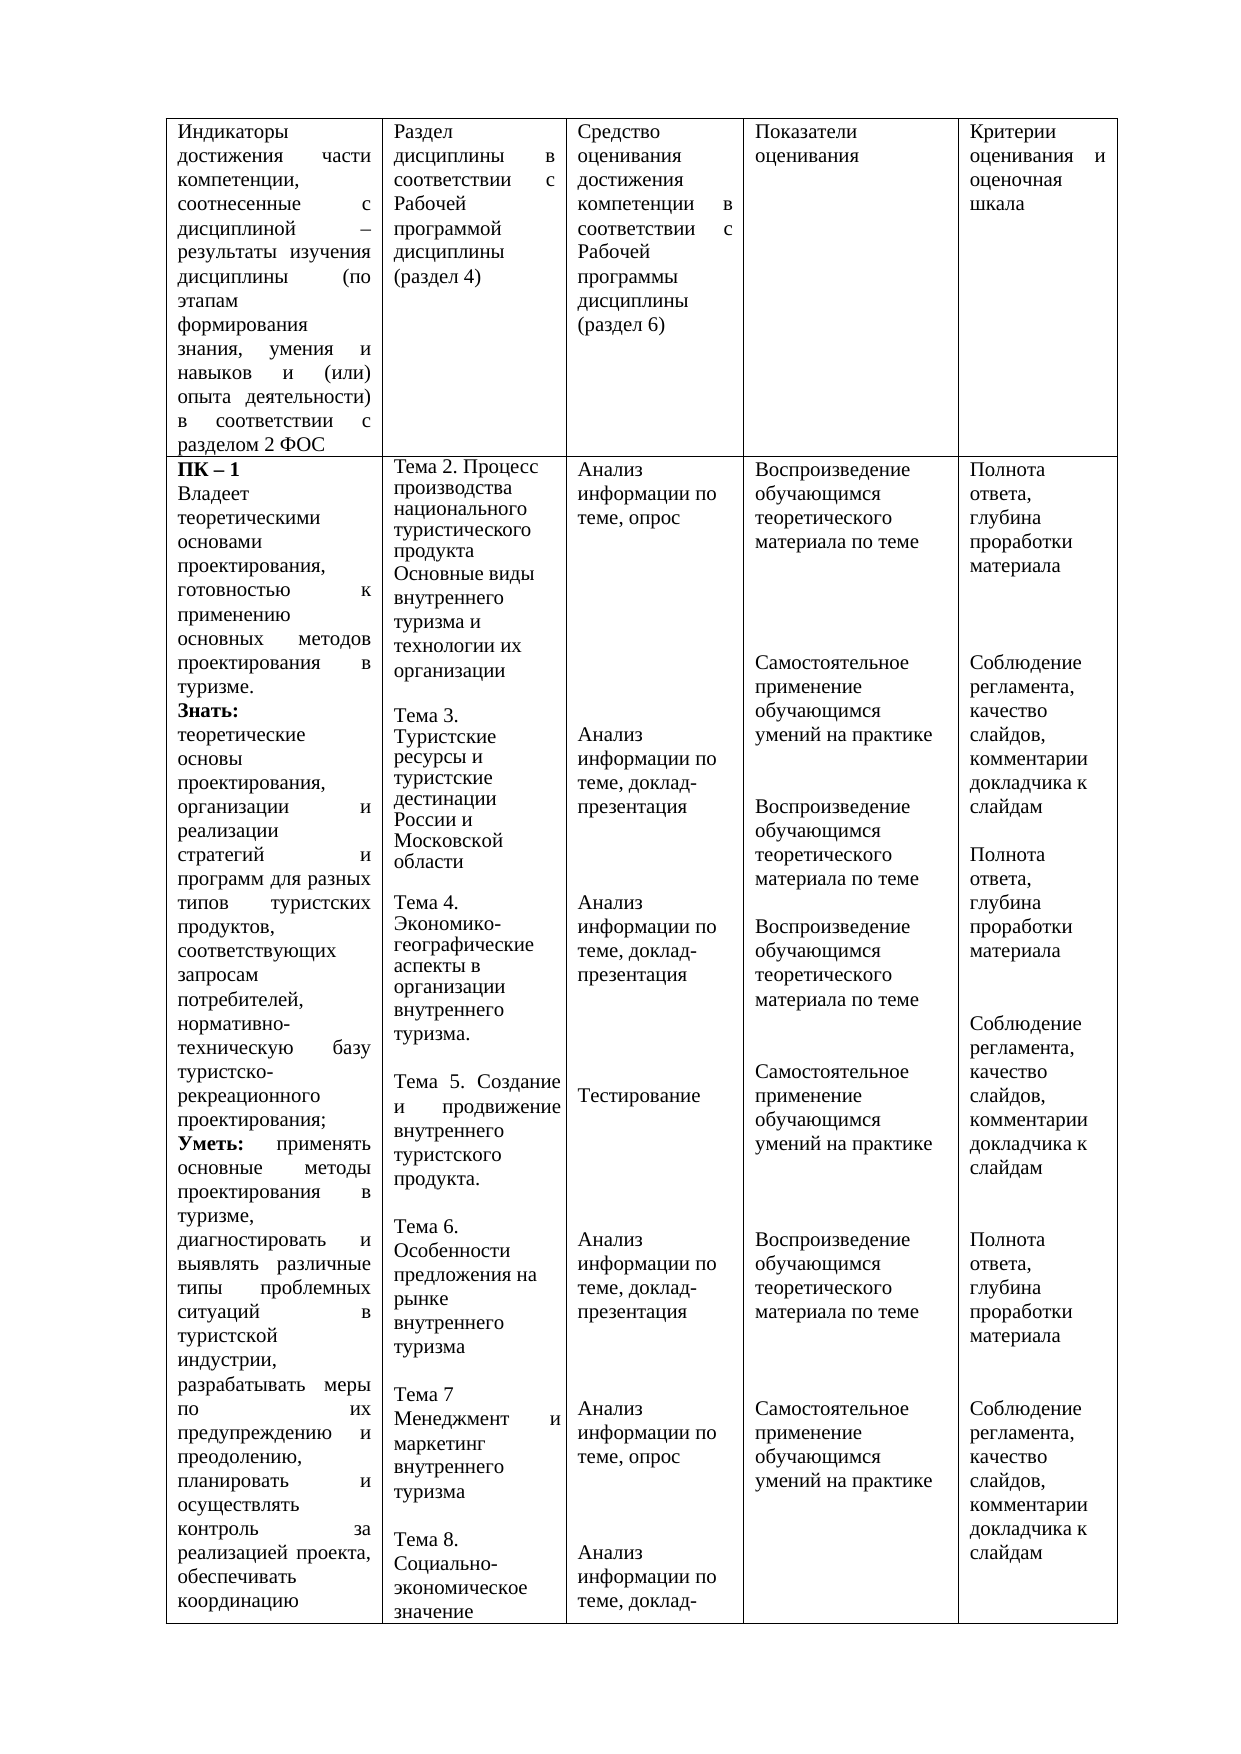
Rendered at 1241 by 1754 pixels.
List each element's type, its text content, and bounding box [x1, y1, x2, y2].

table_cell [744, 457, 958, 1623]
table_header Раздел дисциплины в соответствии с Рабочей программой дисциплины (раздел 4) [383, 119, 566, 456]
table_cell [959, 457, 1117, 1623]
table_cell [167, 457, 382, 1623]
table_header Показатели оценивания [744, 119, 958, 456]
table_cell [383, 457, 566, 1623]
table_header Критерии оценивания и оценочная шкала [959, 119, 1117, 456]
table_header Индикаторы достижения части компетенции, соотнесенные с дисциплиной – результаты изучения дисциплины (по этапам формирования знания, умения и навыков и (или) опыта деятельности) в соответствии с разделом 2 ФОС [167, 119, 382, 456]
table_header Средство оценивания достижения компетенции в соответствии с Рабочей программы дисциплины (раздел 6) [567, 119, 743, 456]
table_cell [567, 457, 743, 1623]
